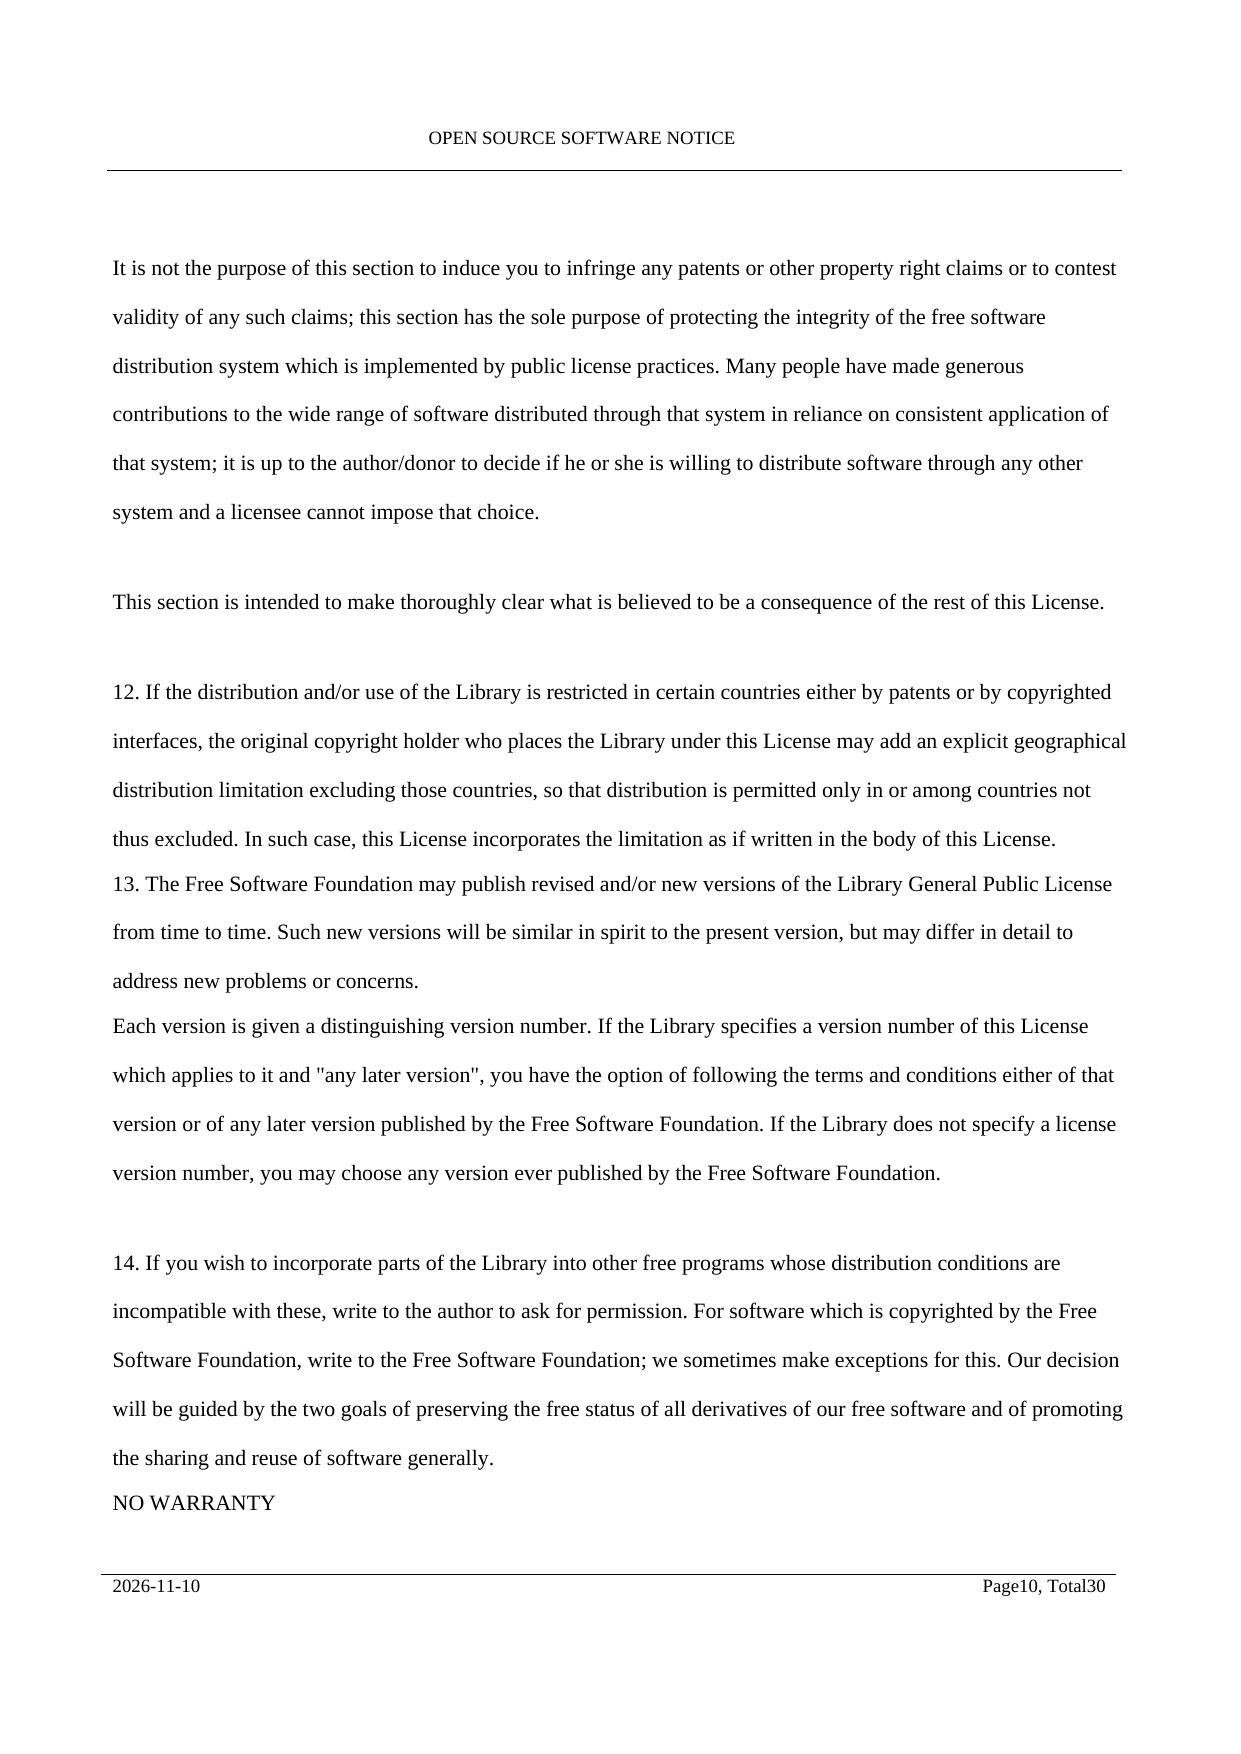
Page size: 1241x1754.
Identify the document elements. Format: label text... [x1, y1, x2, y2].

text NO WARRANTY [112, 1486, 1128, 1519]
text Each version is given a distinguishing version number. If the Library specifies a version number of this License which applies to it and "any later version", you have the option of following the terms and conditions either of that version or of any later version published by the Free Software Foundation. If the Library does not specify a license version number, you may choose any version ever published by the Free Software Foundation. [112, 1009, 1128, 1188]
text It is not the purpose of this section to induce you to infringe any patents or other property right claims or to contest validity of any such claims; this section has the sole purpose of protecting the integrity of the free software distribution system which is implemented by public license practices. Many people have made generous contributions to the wide range of software distributed through that system in reliance on consistent application of that system; it is up to the author/donor to decide if he or she is willing to distribute software through any other system and a licensee cannot impose that choice. [112, 251, 1128, 528]
text This section is intended to make thoroughly clear what is believed to be a consequence of the rest of this License. [112, 585, 1128, 618]
text 13. The Free Software Foundation may publish revised and/or new versions of the Library General Public License from time to time. Such new versions will be similar in spirit to the present version, but may differ in detail to address new problems or concerns. [112, 867, 1128, 997]
text 14. If you wish to incorporate parts of the Library into other free programs whose distribution conditions are incompatible with these, write to the author to ask for permission. For software which is copyrighted by the Free Software Foundation, write to the Free Software Foundation; we sometimes make exceptions for this. Our decision will be guided by the two goals of preserving the free status of all derivatives of our free software and of promoting the sharing and reuse of software generally. [112, 1246, 1128, 1473]
text 12. If the distribution and/or use of the Library is restricted in certain countries either by patents or by copyrighted interfaces, the original copyright holder who places the Library under this License may add an explicit geographical distribution limitation excluding those countries, so that distribution is permitted only in or among countries not thus excluded. In such case, this License incorporates the limitation as if written in the body of this License. [112, 676, 1128, 854]
